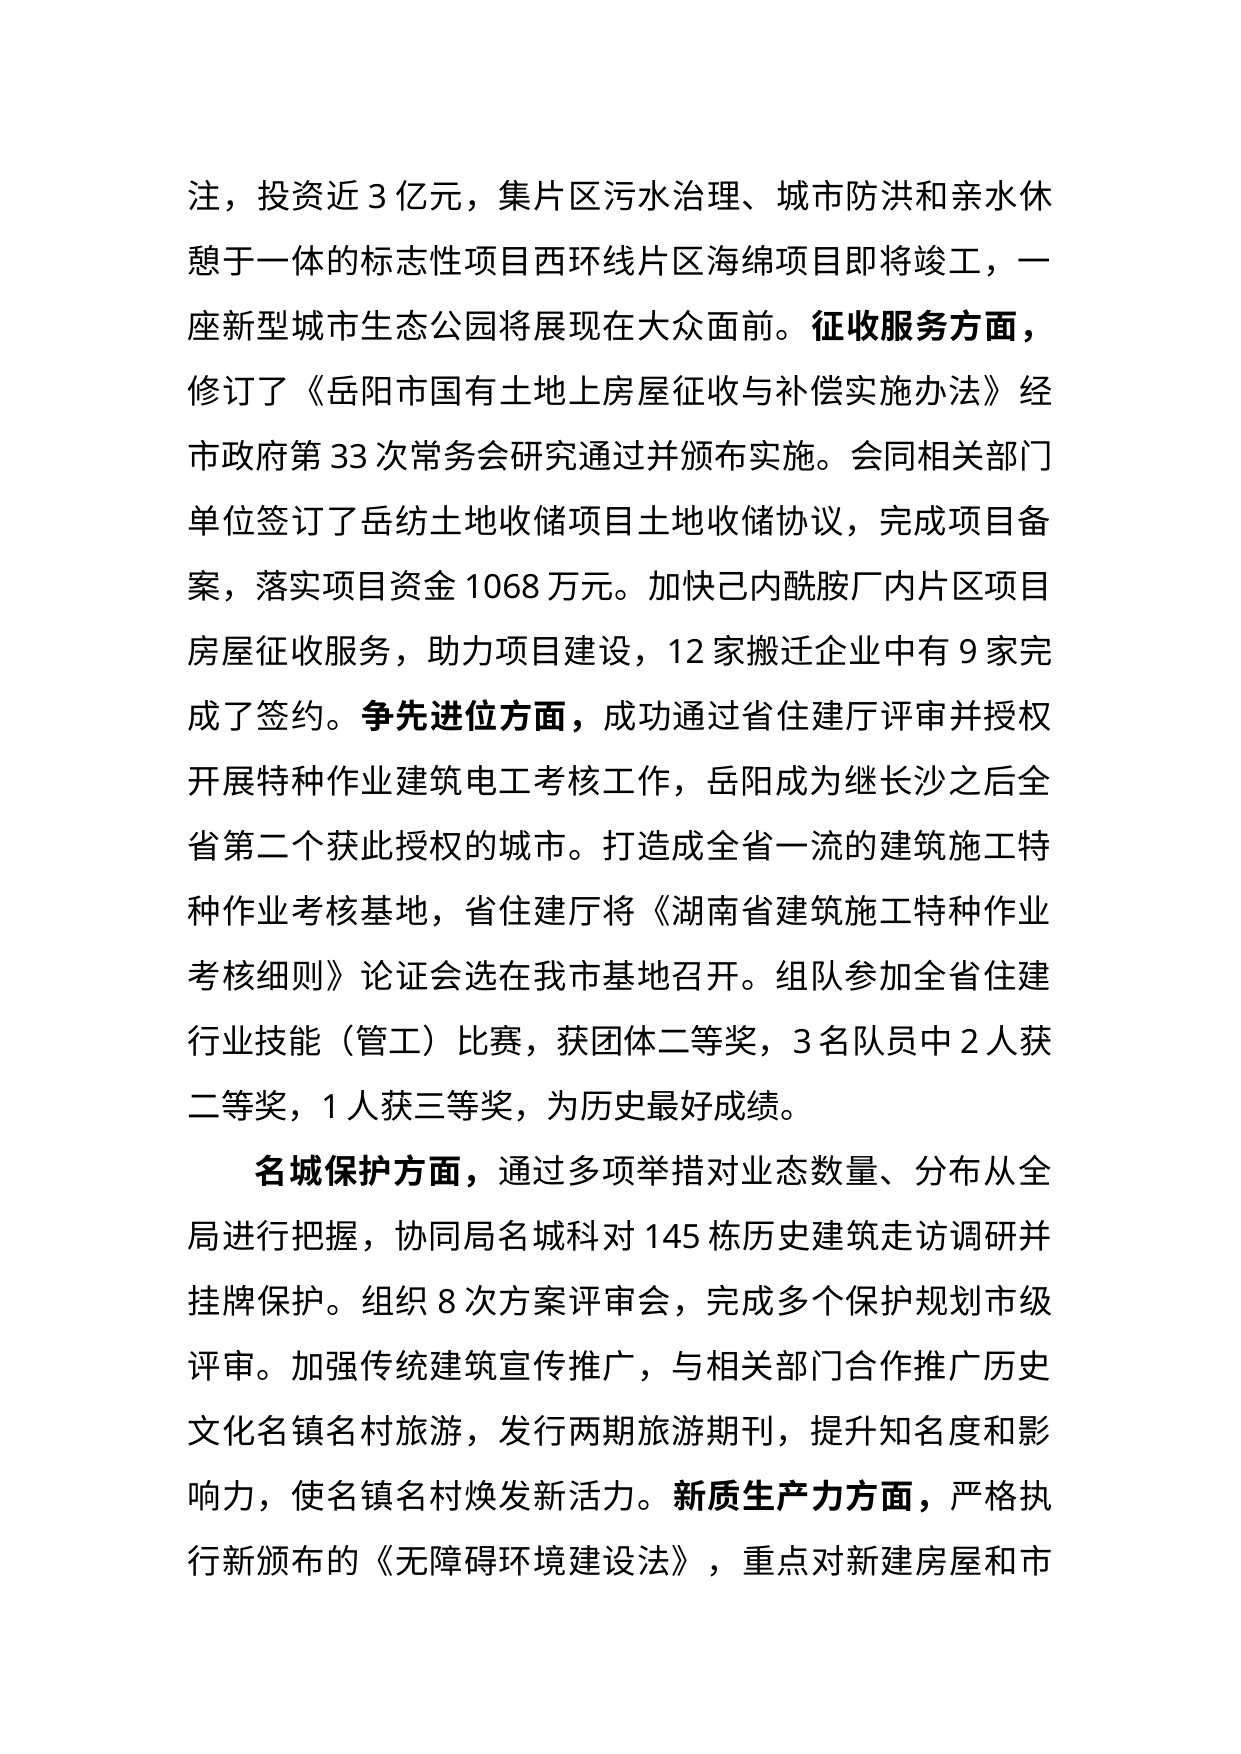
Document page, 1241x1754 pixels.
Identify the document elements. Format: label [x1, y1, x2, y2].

list [187, 1137, 1053, 1592]
list [187, 162, 1053, 1137]
